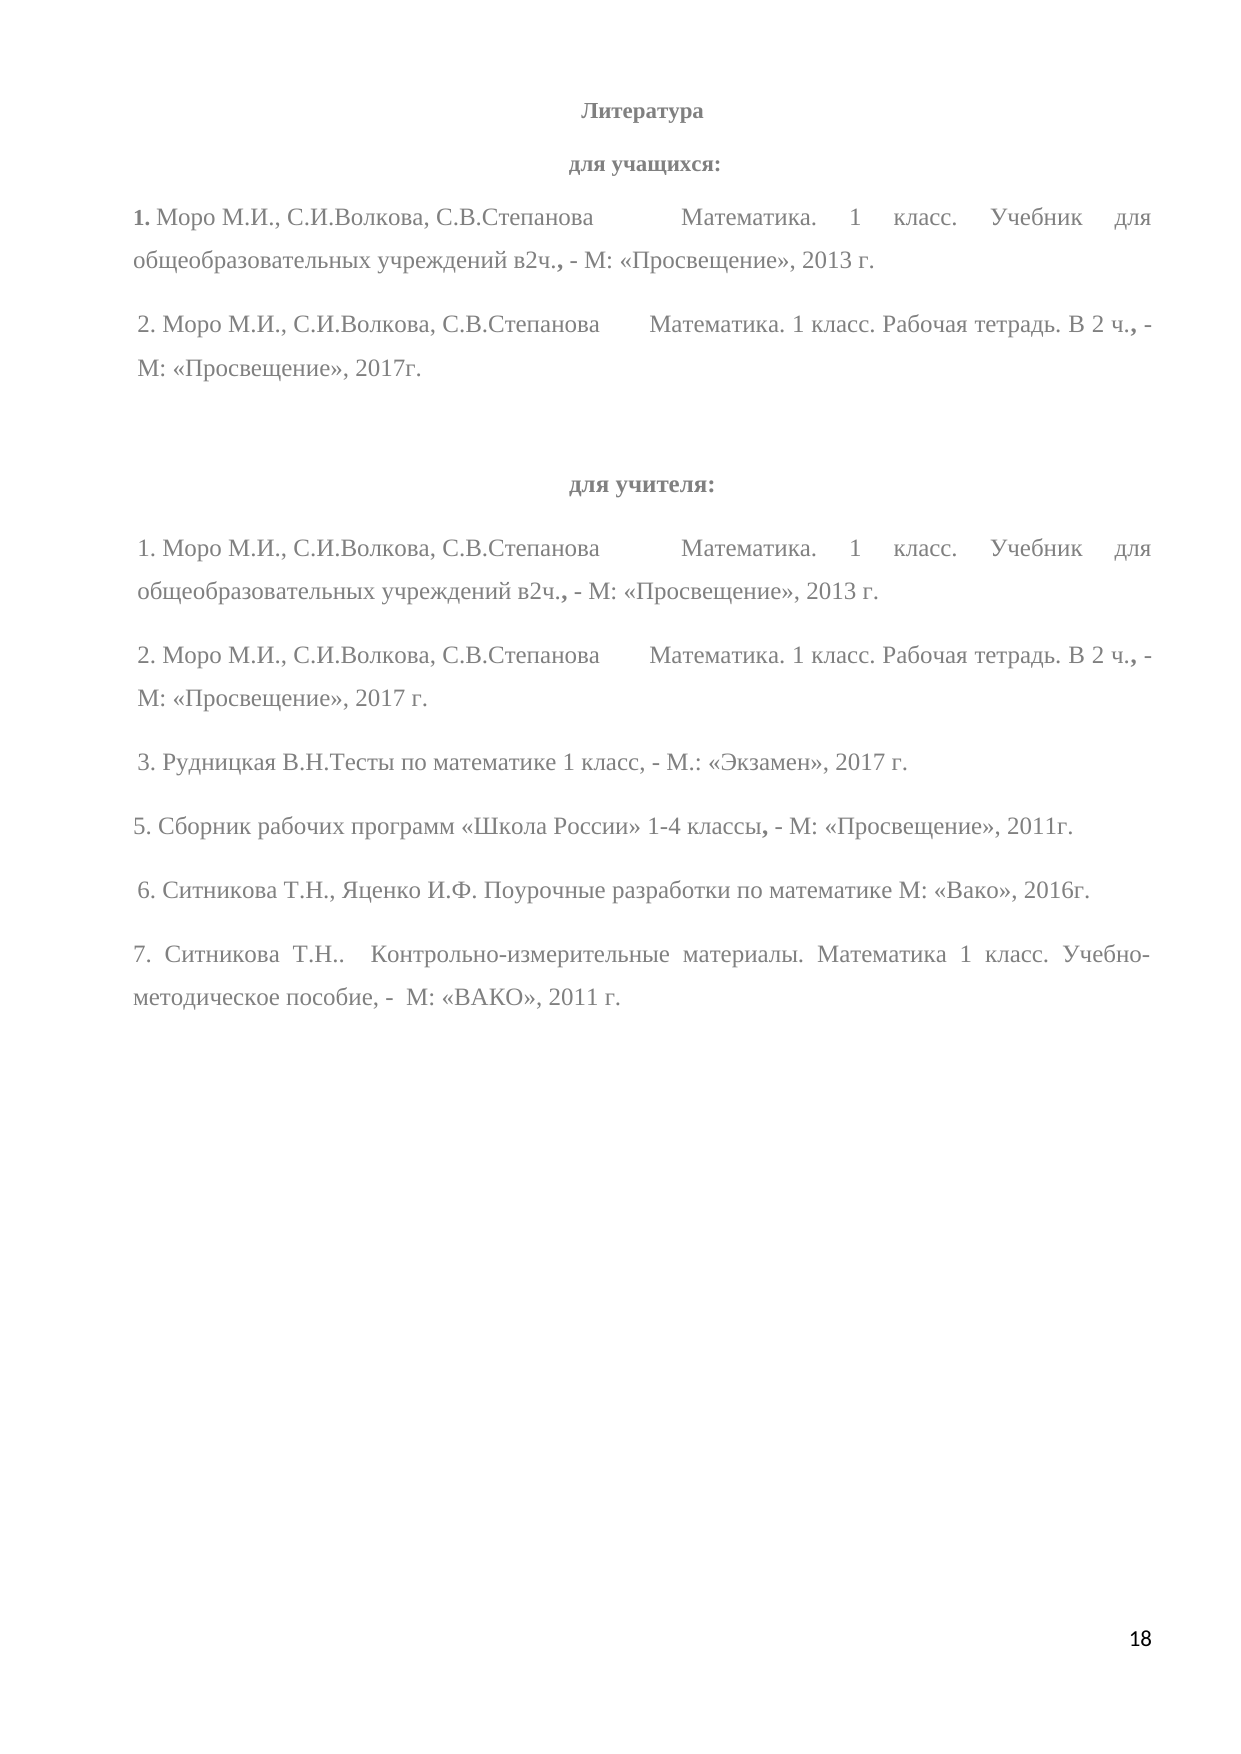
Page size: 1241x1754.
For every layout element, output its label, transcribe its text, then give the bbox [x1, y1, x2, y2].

text 1. Моро М.И., С.И.Волкова, С.В.Степанова Математика. 1 класс. Учебник для общеобразовательных учреждений в2ч., - М: «Просвещение», 2013 г. [137, 533, 1152, 605]
text 5. Сборник рабочих программ «Школа России» 1-4 классы, - М: «Просвещение», 2011г. [133, 811, 1152, 840]
text 1. Моро М.И., С.И.Волкова, С.В.Степанова Математика. 1 класс. Учебник для общеобразовательных учреждений в2ч., - М: «Просвещение», 2013 г. [133, 202, 1152, 274]
text Литература [133, 97, 1152, 123]
text 3. Рудницкая В.Н.Тесты по математике 1 класс, - М.: «Экзамен», 2017 г. [137, 747, 1152, 776]
text 2. Моро М.И., С.И.Волкова, С.В.Степанова Математика. 1 класс. Рабочая тетрадь. В 2 ч., - М: «Просвещение», 2017 г. [137, 640, 1152, 712]
text 7. Ситникова Т.Н.. Контрольно-измерительные материалы. Математика 1 класс. Учебно-методическое пособие, - М: «ВАКО», 2011 г. [133, 939, 1152, 1011]
text для учащихся: [133, 150, 1152, 176]
text 6. Ситникова Т.Н., Яценко И.Ф. Поурочные разработки по математике М: «Вако», 2016г. [137, 875, 1152, 904]
text 2. Моро М.И., С.И.Волкова, С.В.Степанова Математика. 1 класс. Рабочая тетрадь. В 2 ч., - М: «Просвещение», 2017г. [137, 309, 1152, 381]
text для учителя: [133, 469, 1152, 498]
